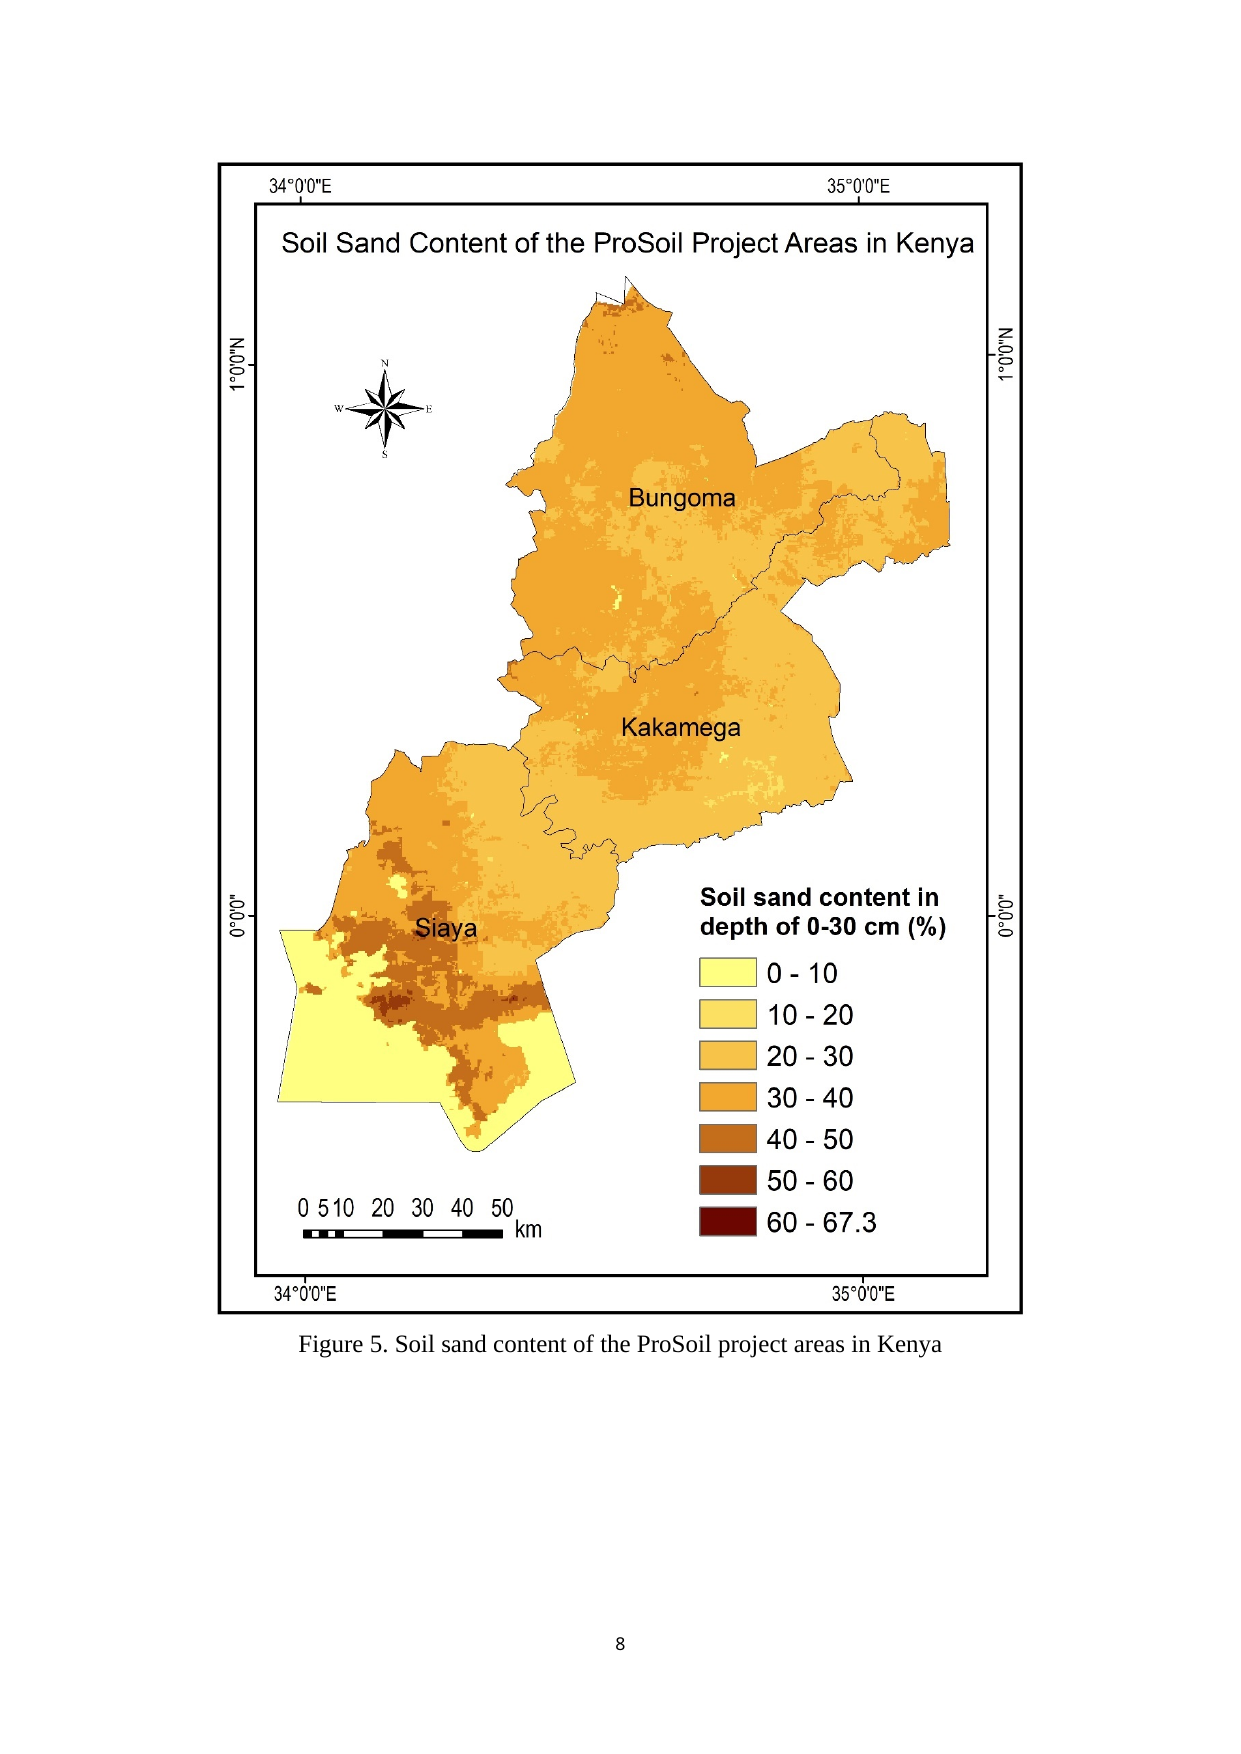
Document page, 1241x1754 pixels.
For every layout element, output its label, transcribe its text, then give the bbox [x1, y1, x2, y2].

text Figure 5. Soil sand content of the ProSoil project areas in Kenya [148, 1329, 1092, 1358]
picture [202, 147, 1038, 1329]
